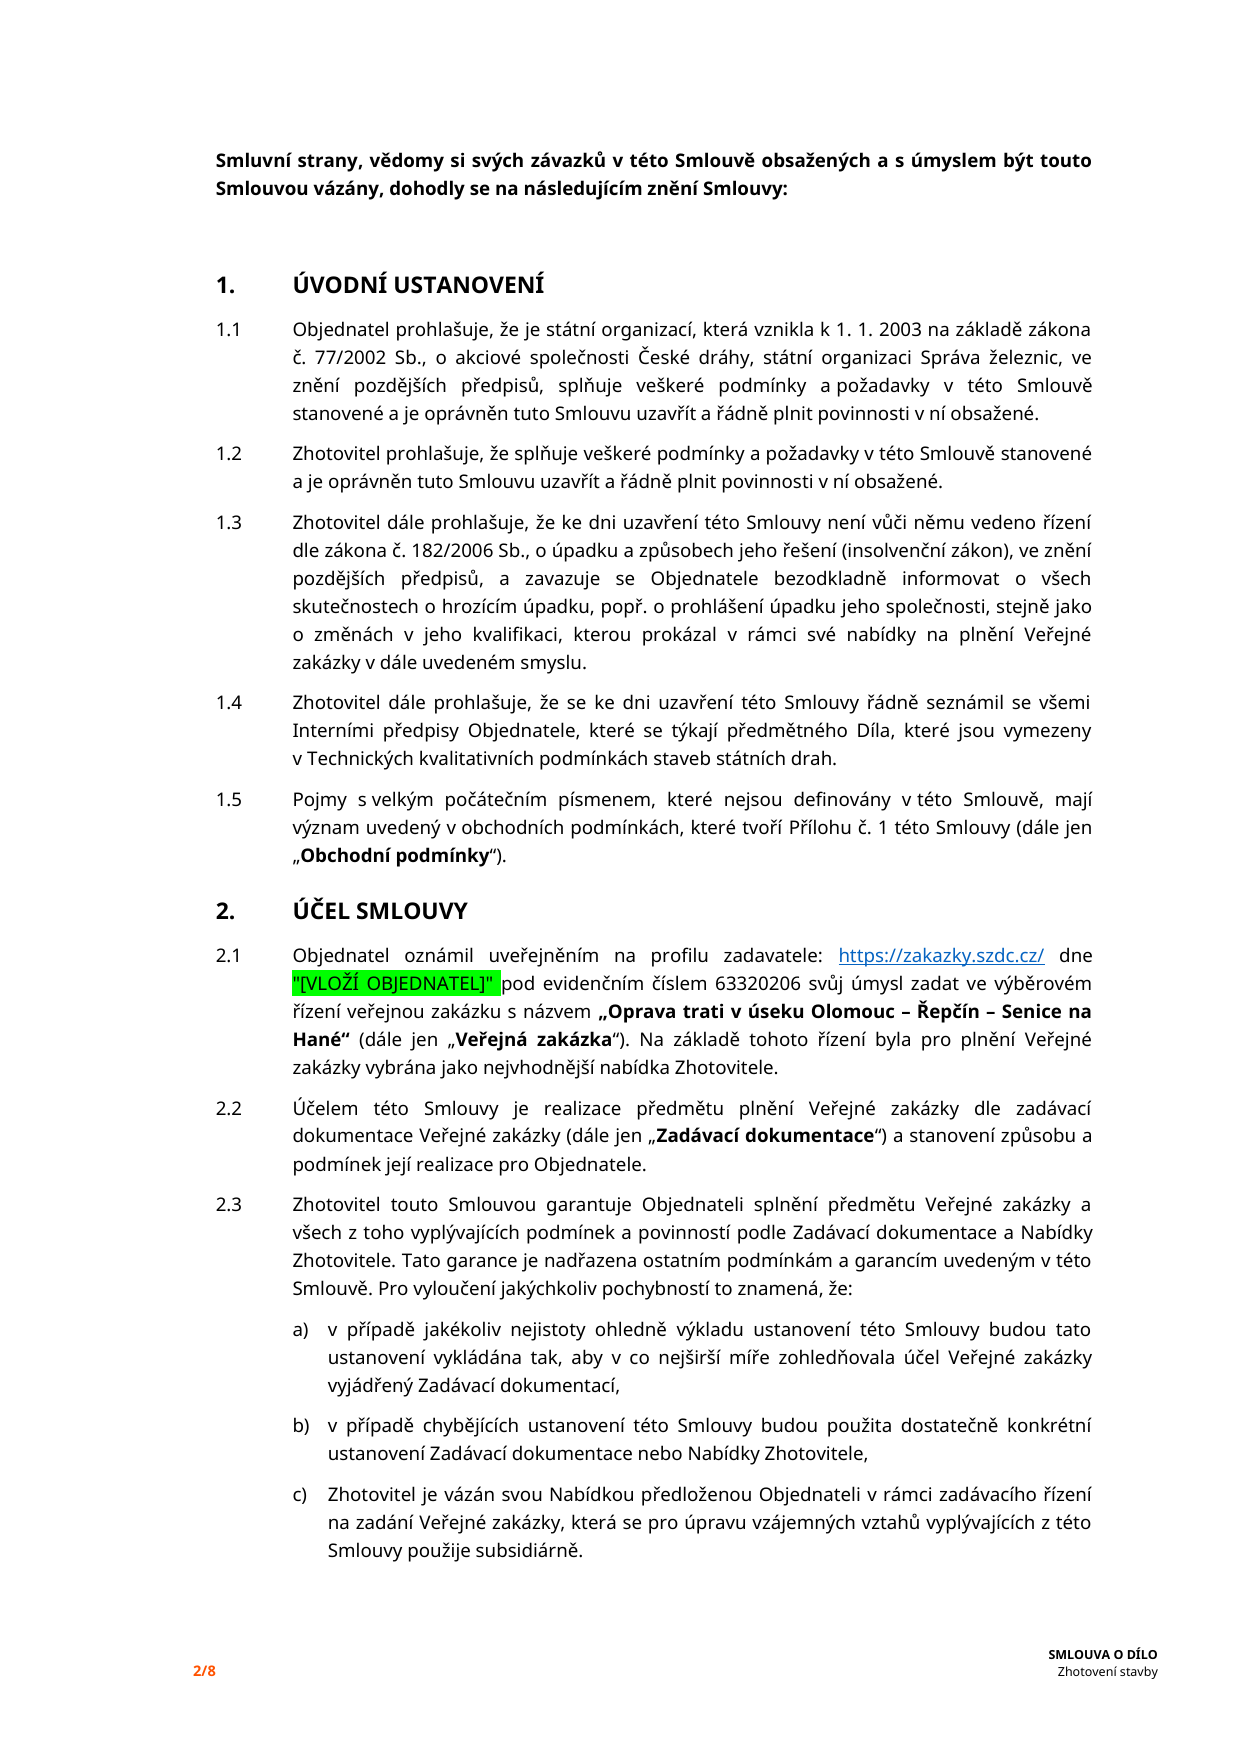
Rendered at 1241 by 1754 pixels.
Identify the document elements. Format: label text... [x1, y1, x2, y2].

text Smluvní strany, vědomy si svých závazků v této Smlouvě obsažených a s úmyslem být touto Smlouvou vázány, dohodly se na následujícím znění Smlouvy: [216, 147, 1093, 201]
text Objednatel oznámil uveřejněním na profilu zadavatele: https://zakazky.szdc.cz/ dne pod evidenčním číslem 63320206 svůj úmysl zadat ve výběrovém řízení veřejnou zakázku s názvem „Oprava trati v úseku Olomouc – Řepčín – Senice na Hané“ (dále jen „Veřejná zakázka“). Na základě tohoto řízení byla pro plnění Veřejné zakázky vybrána jako nejvhodnější nabídka Zhotovitele. [216, 942, 1093, 1080]
text Objednatel prohlašuje, že je státní organizací, která vznikla k 1. 1. 2003 na základě zákona č. 77/2002 Sb., o akciové společnosti České dráhy, státní organizaci Správa železnic, ve znění pozdějších předpisů, splňuje veškeré podmínky a požadavky v této Smlouvě stanovené a je oprávněn tuto Smlouvu uzavřít a řádně plnit povinnosti v ní obsažené. [216, 316, 1093, 426]
text v případě jakékoliv nejistoty ohledně výkladu ustanovení této Smlouvy budou tato ustanovení vykládána tak, aby v co nejširší míře zohledňovala účel Veřejné zakázky vyjádřený Zadávací dokumentací, [292, 1316, 1093, 1397]
text ÚVODNÍ USTANOVENÍ [216, 269, 1093, 300]
text Účelem této Smlouvy je realizace předmětu plnění Veřejné zakázky dle zadávací dokumentace Veřejné zakázky (dále jen „Zadávací dokumentace“) a stanovení způsobu a podmínek její realizace pro Objednatele. [216, 1095, 1093, 1176]
text Zhotovitel je vázán svou Nabídkou předloženou Objednateli v rámci zadávacího řízení na zadání Veřejné zakázky, která se pro úpravu vzájemných vztahů vyplývajících z této Smlouvy použije subsidiárně. [292, 1481, 1093, 1563]
text Zhotovitel dále prohlašuje, že se ke dni uzavření této Smlouvy řádně seznámil se všemi Interními předpisy Objednatele, které se týkají předmětného Díla, které jsou vymezeny v Technických kvalitativních podmínkách staveb státních drah. [216, 690, 1093, 771]
text Zhotovitel prohlašuje, že splňuje veškeré podmínky a požadavky v této Smlouvě stanovené a je oprávněn tuto Smlouvu uzavřít a řádně plnit povinnosti v ní obsažené. [216, 441, 1093, 494]
text v případě chybějících ustanovení této Smlouvy budou použita dostatečně konkrétní ustanovení Zadávací dokumentace nebo Nabídky Zhotovitele, [292, 1412, 1093, 1466]
text ÚČEL SMLOUVY [216, 895, 1093, 927]
text Zhotovitel touto Smlouvou garantuje Objednateli splnění předmětu Veřejné zakázky a všech z toho vyplývajících podmínek a povinností podle Zadávací dokumentace a Nabídky Zhotovitele. Tato garance je nadřazena ostatním podmínkám a garancím uvedeným v této Smlouvě. Pro vyloučení jakýchkoliv pochybností to znamená, že: [216, 1191, 1093, 1301]
text Zhotovitel dále prohlašuje, že ke dni uzavření této Smlouvy není vůči němu vedeno řízení dle zákona č. 182/2006 Sb., o úpadku a způsobech jeho řešení (insolvenční zákon), ve znění pozdějších předpisů, a zavazuje se Objednatele bezodkladně informovat o všech skutečnostech o hrozícím úpadku, popř. o prohlášení úpadku jeho společnosti, stejně jako o změnách v jeho kvalifikaci, kterou prokázal v rámci své nabídky na plnění Veřejné zakázky v dále uvedeném smyslu. [216, 509, 1093, 675]
text Pojmy s velkým počátečním písmenem, které nejsou definovány v této Smlouvě, mají význam uvedený v obchodních podmínkách, které tvoří Přílohu č. 1 této Smlouvy (dále jen „Obchodní podmínky“). [216, 786, 1093, 868]
